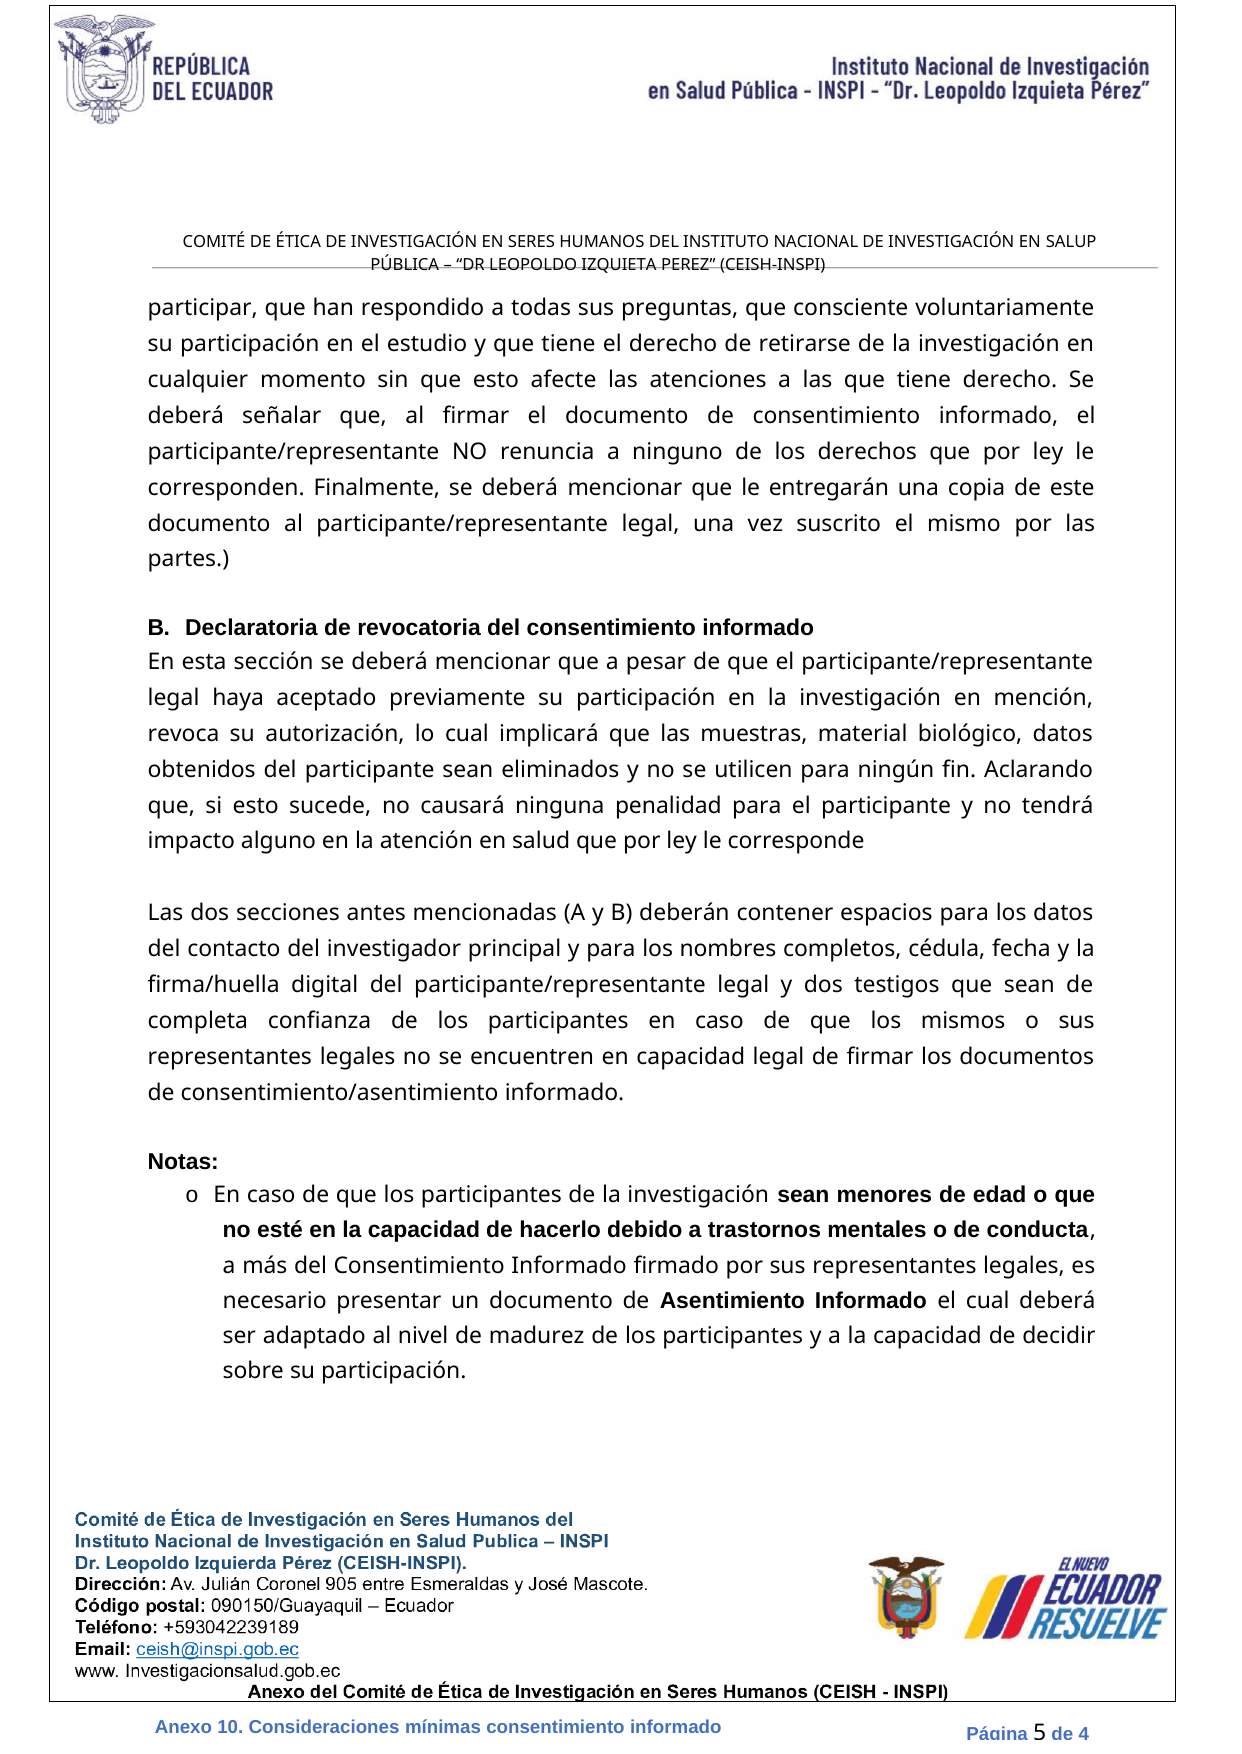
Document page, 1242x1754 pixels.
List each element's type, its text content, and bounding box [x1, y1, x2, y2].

text Las dos secciones antes mencionadas (A y B) deberán contener espacios para los datos del contacto del investigador principal y para los nombres completos, cédula, fecha y la firma/huella digital del participante/representante legal y dos testigos que sean de completa confianza de los participantes en caso de que los mismos o sus representantes legales no se encuentren en capacidad legal de firmar los documentos de consentimiento/asentimiento informado. [147, 896, 1094, 1107]
text En esta sección se deberá mencionar que a pesar de que el participante/representante legal haya aceptado previamente su participación en la investigación en mención, revoca su autorización, lo cual implicará que las muestras, material biológico, datos obtenidos del participante sean eliminados y no se utilicen para ningún fin. Aclarando que, si esto sucede, no causará ninguna penalidad para el participante y no tendrá impacto alguno en la atención en salud que por ley le corresponde [147, 645, 1094, 856]
text COMITÉ DE ÉTICA DE INVESTIGACIÓN EN SERES HUMANOS DEL INSTITUTO NACIONAL DE INVESTIGACIÓN EN SALUP PÚBLICA – “DR LEOPOLDO IZQUIETA PEREZ” (CEISH-INSPI) [182, 230, 1130, 275]
picture [50, 6, 1175, 1701]
subtitle Notas: [147, 1148, 1139, 1174]
text o En caso de que los participantes de la investigación sean menores de edad o que no esté en la capacidad de hacerlo debido a trastornos mentales o de conducta, a más del Consentimiento Informado firmado por sus representantes legales, es necesario presentar un documento de Asentimiento Informado el cual deberá ser adaptado al nivel de madurez de los participantes y a la capacidad de decidir sobre su participación. [185, 1178, 1096, 1386]
subtitle Declaratoria de revocatoria del consentimiento informado [147, 614, 1139, 640]
text participar, que han respondido a todas sus preguntas, que consciente voluntariamente su participación en el estudio y que tiene el derecho de retirarse de la investigación en cualquier momento sin que esto afecte las atenciones a las que tiene derecho. Se deberá señalar que, al firmar el documento de consentimiento informado, el participante/representante NO renuncia a ninguno de los derechos que por ley le corresponden. Finalmente, se deberá mencionar que le entregarán una copia de este documento al participante/representante legal, una vez suscrito el mismo por las partes.) [147, 291, 1095, 574]
